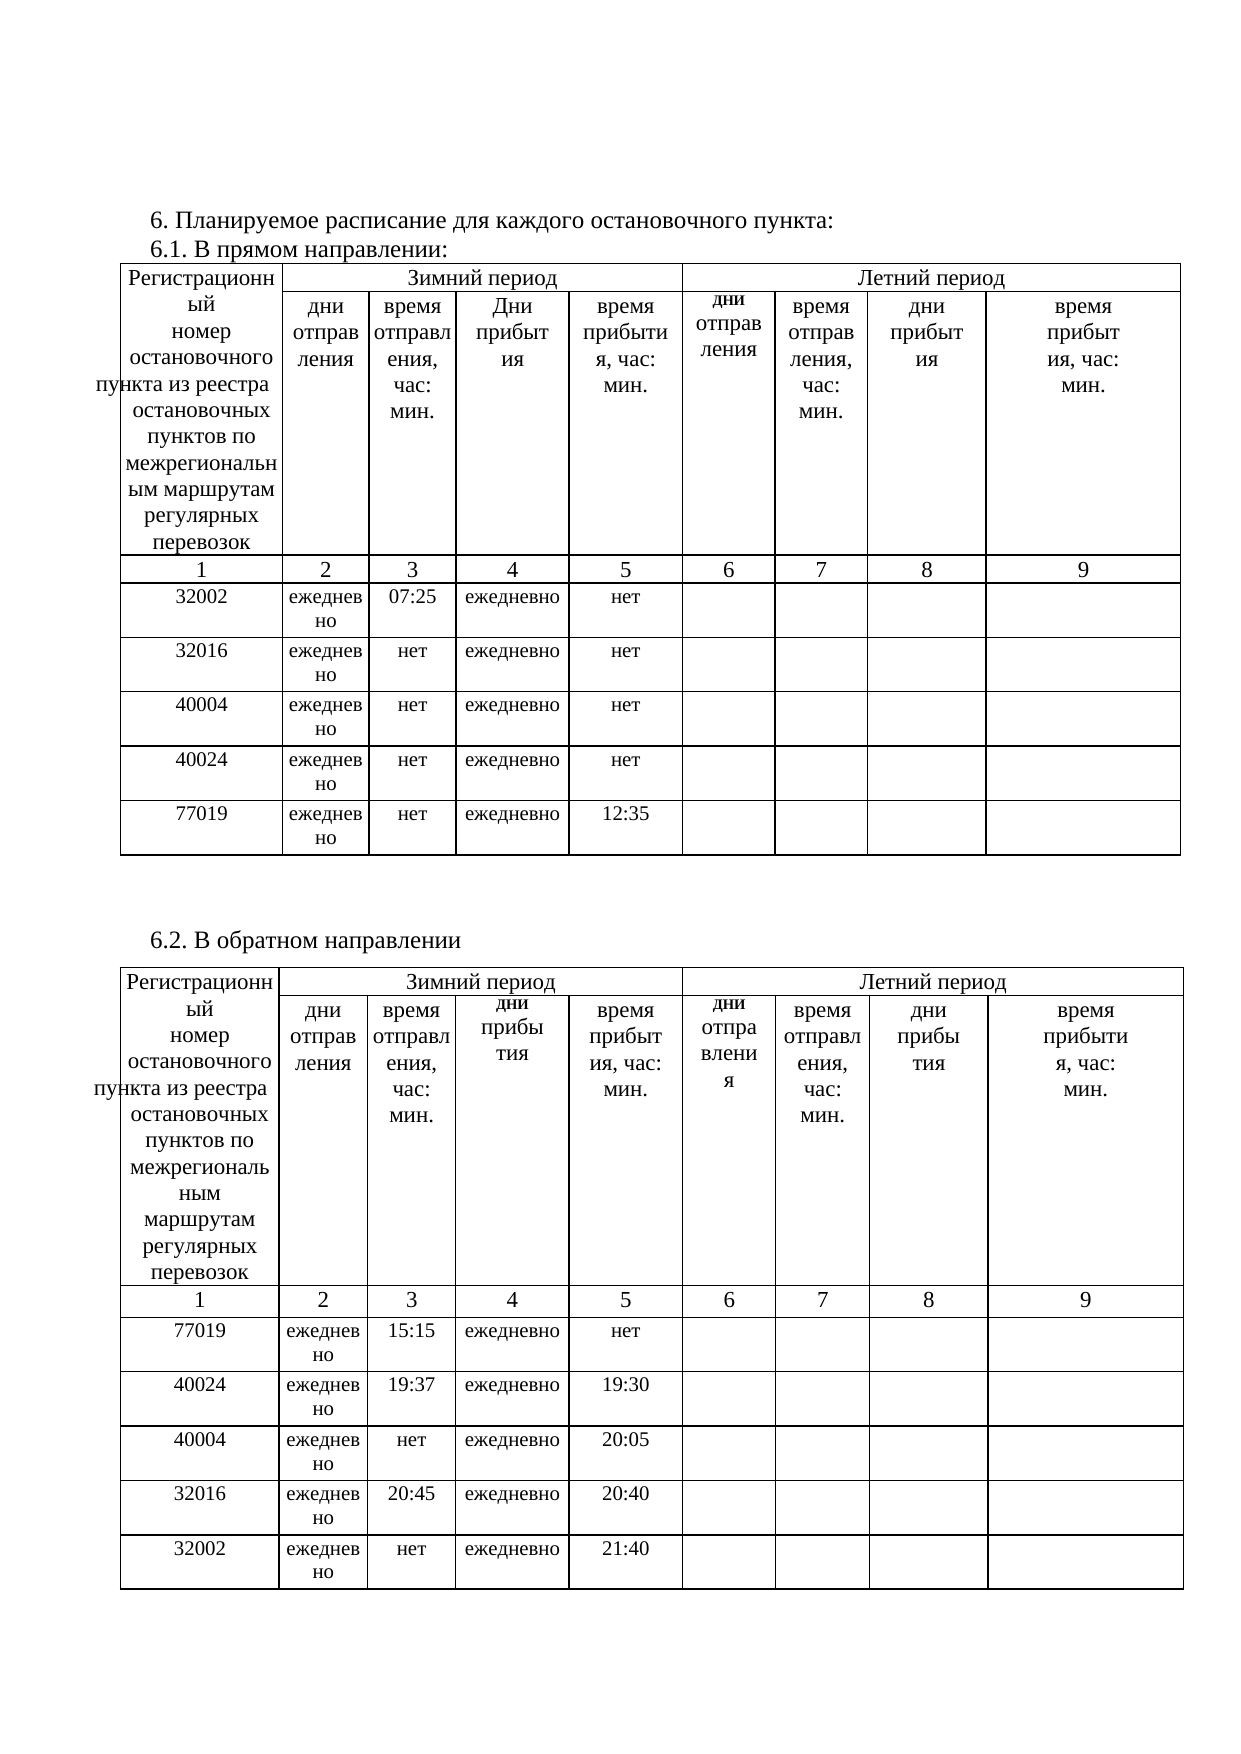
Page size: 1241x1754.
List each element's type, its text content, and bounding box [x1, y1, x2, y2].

table_cell 6 [683, 556, 774, 582]
table_cell ДНИ отпра влени я [683, 996, 775, 1284]
table_header Зимний период [280, 968, 682, 994]
table_cell 12:35 [570, 801, 682, 854]
table_cell [683, 1481, 775, 1534]
table_cell время отправл ения, час: мин. [368, 996, 455, 1284]
table_cell [683, 801, 774, 854]
table_cell 2 [280, 1286, 367, 1316]
table_cell ежедневно [457, 584, 568, 636]
table_cell [683, 638, 774, 691]
table_cell ежедневно [456, 1372, 568, 1425]
table_cell 32016 [121, 638, 282, 691]
table_cell ежедневно [283, 638, 368, 691]
table_cell [683, 692, 774, 745]
table_cell дни прибыт ия [868, 292, 985, 554]
text 6.2. В обратном направлении [150, 925, 1090, 954]
table_cell время прибыти я, час: мин. [570, 292, 682, 554]
table_cell 77019 [121, 1318, 278, 1371]
table_cell ежедневно [280, 1372, 367, 1425]
table_cell нет [570, 747, 682, 799]
table_cell дни отправ ления [280, 996, 367, 1284]
table_cell дни прибы тия [870, 996, 987, 1284]
table_cell 40024 [121, 747, 282, 799]
table_header Регистрационный номер остановочного пункта из реестра остановочных пунктов по межрегиональным маршрутам регулярных перевозок [121, 264, 282, 554]
table_cell 5 [570, 556, 682, 582]
table_cell [776, 1536, 869, 1588]
table_cell [683, 1318, 775, 1371]
table_cell [989, 1536, 1183, 1588]
table_cell [776, 801, 867, 854]
table_cell [868, 747, 985, 799]
table_cell ежедневно [456, 1318, 568, 1371]
table_cell 6 [683, 1286, 775, 1316]
table_cell [776, 1318, 869, 1371]
table_cell 9 [987, 556, 1180, 582]
table_cell 4 [457, 556, 568, 582]
table_cell ежедневно [283, 692, 368, 745]
table_cell 40024 [121, 1372, 278, 1425]
table_cell 77019 [121, 801, 282, 854]
table_cell 2 [283, 556, 368, 582]
table_cell [987, 638, 1180, 691]
table_cell [776, 638, 867, 691]
table_cell [870, 1427, 987, 1479]
table_cell [989, 1372, 1183, 1425]
table_cell время отправл ения, час: мин. [370, 292, 455, 554]
table_cell нет [368, 1536, 455, 1588]
table_cell ежедневно [456, 1427, 568, 1479]
table_cell время отправл ения, час: мин. [776, 996, 869, 1284]
table_cell дни отправ ления [283, 292, 368, 554]
table_cell [683, 1427, 775, 1479]
table_cell ежедневно [457, 638, 568, 691]
table_cell [868, 584, 985, 636]
table_cell нет [370, 638, 455, 691]
table_cell [868, 692, 985, 745]
table_cell [870, 1536, 987, 1588]
table_cell [776, 1481, 869, 1534]
table_cell нет [570, 692, 682, 745]
table_cell [989, 1318, 1183, 1371]
table_cell 7 [776, 556, 867, 582]
table_cell 1 [121, 1286, 278, 1316]
table_cell 19:37 [368, 1372, 455, 1425]
table_cell ежедневно [456, 1536, 568, 1588]
table_cell 21:40 [570, 1536, 682, 1588]
table_cell 19:30 [570, 1372, 682, 1425]
table_cell нет [570, 638, 682, 691]
table_cell [987, 801, 1180, 854]
table_header Регистрационный номер остановочного пункта из реестра остановочных пунктов по межрегиональным маршрутам регулярных перевозок [121, 968, 278, 1284]
table_header Летний период [683, 264, 1180, 291]
table_cell нет [370, 747, 455, 799]
table_cell 32016 [121, 1481, 278, 1534]
table_cell нет [570, 584, 682, 636]
table_cell [776, 1427, 869, 1479]
table_cell [776, 1372, 869, 1425]
table_cell нет [570, 1318, 682, 1371]
table_cell 20:45 [368, 1481, 455, 1534]
table_cell 40004 [121, 692, 282, 745]
table_cell 9 [989, 1286, 1183, 1316]
table_cell ежедневно [280, 1536, 367, 1588]
table_cell 8 [870, 1286, 987, 1316]
table_cell [868, 638, 985, 691]
table_cell Дни прибыт ия [457, 292, 568, 554]
table_cell 15:15 [368, 1318, 455, 1371]
table_cell 5 [570, 1286, 682, 1316]
table_header Летний период [683, 968, 1183, 994]
table_cell ежедневно [283, 584, 368, 636]
table_cell нет [370, 692, 455, 745]
table_cell 3 [370, 556, 455, 582]
table_cell время прибыт ия, час: мин. [570, 996, 682, 1284]
table_cell [870, 1318, 987, 1371]
table_cell 40004 [121, 1427, 278, 1479]
table_cell [989, 1481, 1183, 1534]
table_cell [683, 1536, 775, 1588]
text 6. Планируемое расписание для каждого остановочного пункта: [150, 205, 1090, 234]
table_cell 32002 [121, 584, 282, 636]
table_cell 4 [456, 1286, 568, 1316]
table_cell 32002 [121, 1536, 278, 1588]
table_cell время прибыти я, час: мин. [989, 996, 1183, 1284]
table_cell [870, 1481, 987, 1534]
table_cell [987, 584, 1180, 636]
table_cell [776, 747, 867, 799]
table_cell ежедневно [457, 692, 568, 745]
table_cell 20:05 [570, 1427, 682, 1479]
table_cell [870, 1372, 987, 1425]
table_cell ежедневно [283, 801, 368, 854]
table_cell 07:25 [370, 584, 455, 636]
table_cell 8 [868, 556, 985, 582]
table_cell [683, 584, 774, 636]
table_cell [987, 747, 1180, 799]
table_cell [989, 1427, 1183, 1479]
table_cell ежедневно [457, 801, 568, 854]
table_cell [683, 747, 774, 799]
table_cell ежедневно [456, 1481, 568, 1534]
table_cell ежедневно [280, 1481, 367, 1534]
table_cell [683, 1372, 775, 1425]
table_cell 7 [776, 1286, 869, 1316]
table_cell ежедневно [457, 747, 568, 799]
table_cell [776, 584, 867, 636]
table_cell 3 [368, 1286, 455, 1316]
table_cell ежедневно [280, 1427, 367, 1479]
table_cell нет [370, 801, 455, 854]
table_cell ежедневно [283, 747, 368, 799]
table_cell время отправ ления, час: мин. [776, 292, 867, 554]
table_header Зимний период [283, 264, 682, 291]
table_cell [868, 801, 985, 854]
table_cell 20:40 [570, 1481, 682, 1534]
text 6.1. В прямом направлении: [150, 234, 1090, 263]
table_cell 1 [121, 556, 282, 582]
table_cell ДНИ отправ ления [683, 292, 774, 554]
table_cell [987, 692, 1180, 745]
table_cell [776, 692, 867, 745]
table_cell время прибыт ия, час: мин. [987, 292, 1180, 554]
table_cell ДНИ прибы тия [456, 996, 568, 1284]
table_cell нет [368, 1427, 455, 1479]
table_cell ежедневно [280, 1318, 367, 1371]
